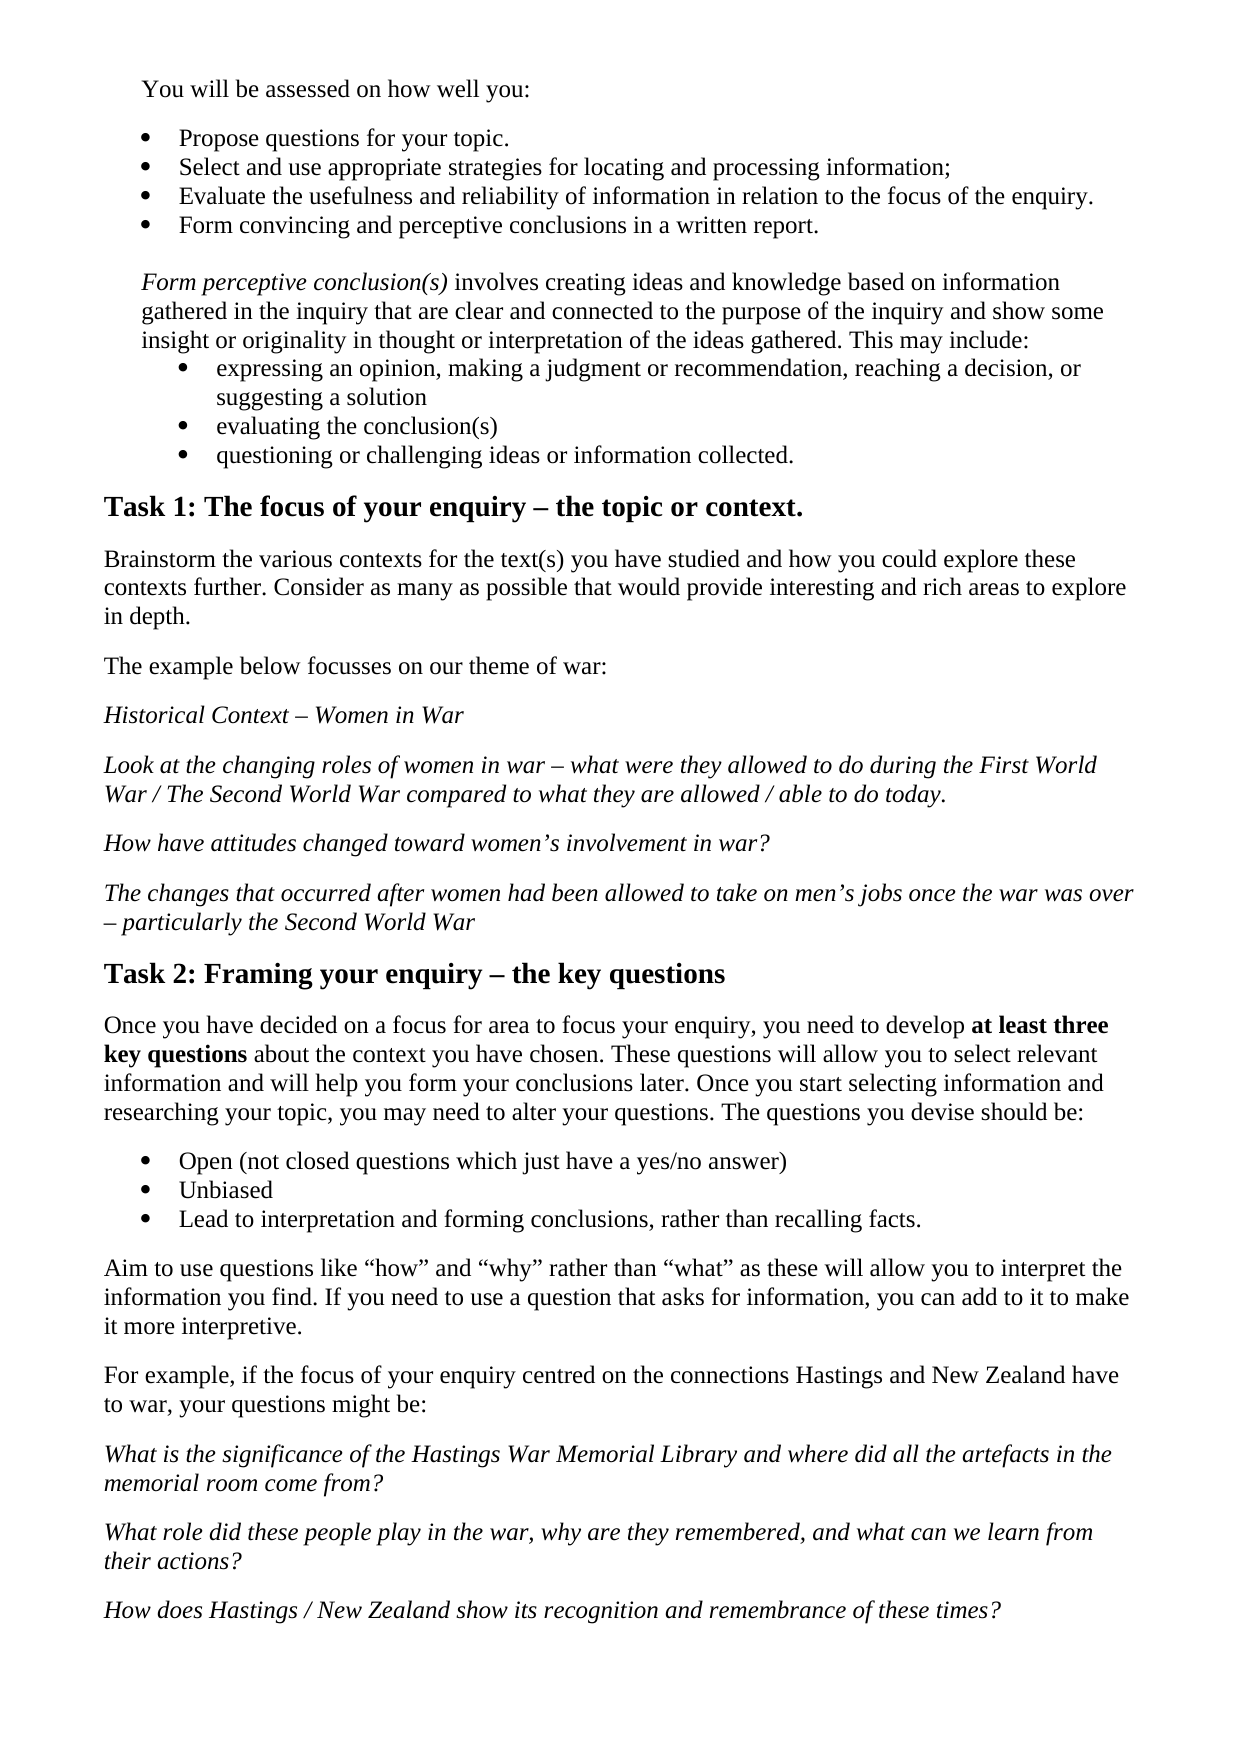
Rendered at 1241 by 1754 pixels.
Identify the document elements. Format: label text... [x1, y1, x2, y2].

list Select and use appropriate strategies for locating and processing information; [141, 152, 1137, 181]
text Task 1: The focus of your enquiry – the topic or context. [103, 489, 1137, 523]
list questioning or challenging ideas or information collected. [178, 440, 1137, 468]
text The example below focusses on our theme of war: [103, 651, 1137, 679]
list evaluating the conclusion(s) [178, 411, 1137, 440]
text How have attitudes changed toward women’s involvement in war? [103, 828, 1137, 857]
list Unbiased [141, 1175, 1137, 1204]
list expressing an opinion, making a judgment or recommendation, reaching a decision, or suggesting a solution [178, 353, 1137, 411]
list Open (not closed questions which just have a yes/no answer) [141, 1146, 1137, 1175]
text The changes that occurred after women had been allowed to take on men’s jobs once the war was over – particularly the Second World War [103, 878, 1137, 935]
text Task 2: Framing your enquiry – the key questions [103, 956, 1137, 990]
text Look at the changing roles of women in war – what were they allowed to do during the First World War / The Second World War compared to what they are allowed / able to do today. [103, 750, 1137, 807]
text How does Hastings / New Zealand show its recognition and remembrance of these times? [103, 1596, 1137, 1624]
list Propose questions for your topic. [141, 123, 1137, 152]
text Brainstorm the various contexts for the text(s) you have studied and how you could explore these contexts further. Consider as many as possible that would provide interesting and rich areas to explore in depth. [103, 544, 1137, 630]
text For example, if the focus of your enquiry centred on the connections Hastings and New Zealand have to war, your questions might be: [103, 1361, 1137, 1418]
list Form perceptive conclusion(s) involves creating ideas and knowledge based on information gathered in the inquiry that are clear and connected to the purpose of the inquiry and show some insight or originality in thought or interpretation of the ideas gathered. This may include: [141, 267, 1137, 353]
text What is the significance of the Hastings War Memorial Library and where did all the artefacts in the memorial room come from? [103, 1439, 1137, 1496]
list Evaluate the usefulness and reliability of information in relation to the focus of the enquiry. [141, 181, 1137, 210]
text You will be assessed on how well you: [141, 74, 1137, 103]
text Once you have decided on a focus for area to focus your enquiry, you need to develop at least three key questions about the context you have chosen. These questions will allow you to select relevant information and will help you form your conclusions later. Once you start selecting information and researching your topic, you may need to alter your questions. The questions you devise should be: [103, 1011, 1137, 1126]
text What role did these people play in the war, why are they remembered, and what can we learn from their actions? [103, 1517, 1137, 1575]
text Historical Context – Women in War [103, 700, 1137, 729]
list Lead to interpretation and forming conclusions, rather than recalling facts. [141, 1204, 1137, 1233]
text Aim to use questions like “how” and “why” rather than “what” as these will allow you to interpret the information you find. If you need to use a question that asks for information, you can add to it to make it more interpretive. [103, 1253, 1137, 1340]
list Form convincing and perceptive conclusions in a written report. [141, 210, 1137, 238]
